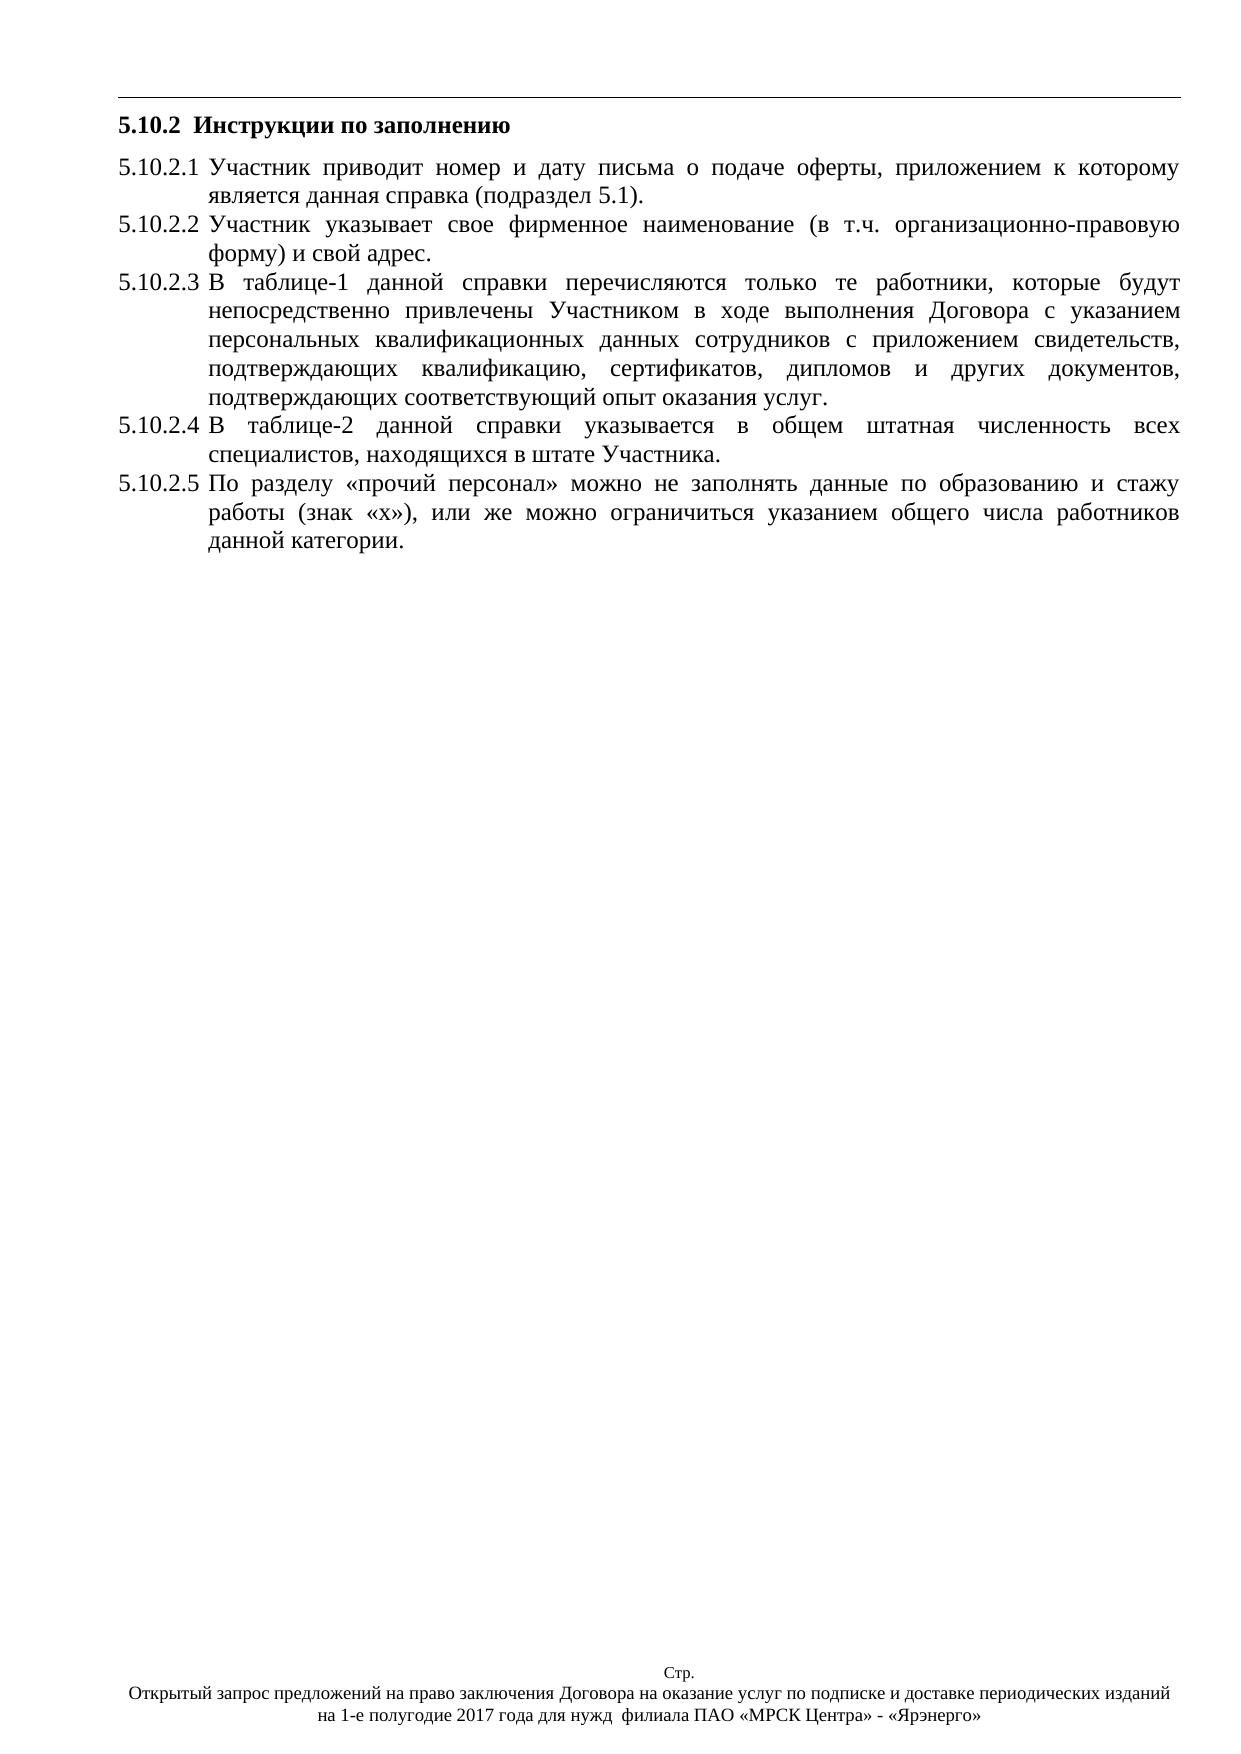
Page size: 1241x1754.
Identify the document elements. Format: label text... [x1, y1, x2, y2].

subtitle Инструкции по заполнению [118, 111, 1181, 139]
list В таблице-1 данной справки перечисляются только те работники, которые будут непосредственно привлечены Участником в ходе выполнения Договора с указанием персональных квалификационных данных сотрудников с приложением свидетельств, подтверждающих квалификацию, сертификатов, дипломов и других документов, подтверждающих соответствующий опыт оказания услуг. [118, 267, 1181, 411]
list Участник приводит номер и дату письма о подаче оферты, приложением к которому является данная справка (подраздел 5.1). [118, 152, 1181, 209]
list Участник указывает свое фирменное наименование (в т.ч. организационно-правовую форму) и свой адрес. [118, 209, 1181, 267]
list По разделу «прочий персонал» можно не заполнять данные по образованию и стажу работы (знак «х»), или же можно ограничиться указанием общего числа работников данной категории. [118, 468, 1181, 554]
list В таблице-2 данной справки указывается в общем штатная численность всех специалистов, находящихся в штате Участника. [118, 411, 1181, 468]
